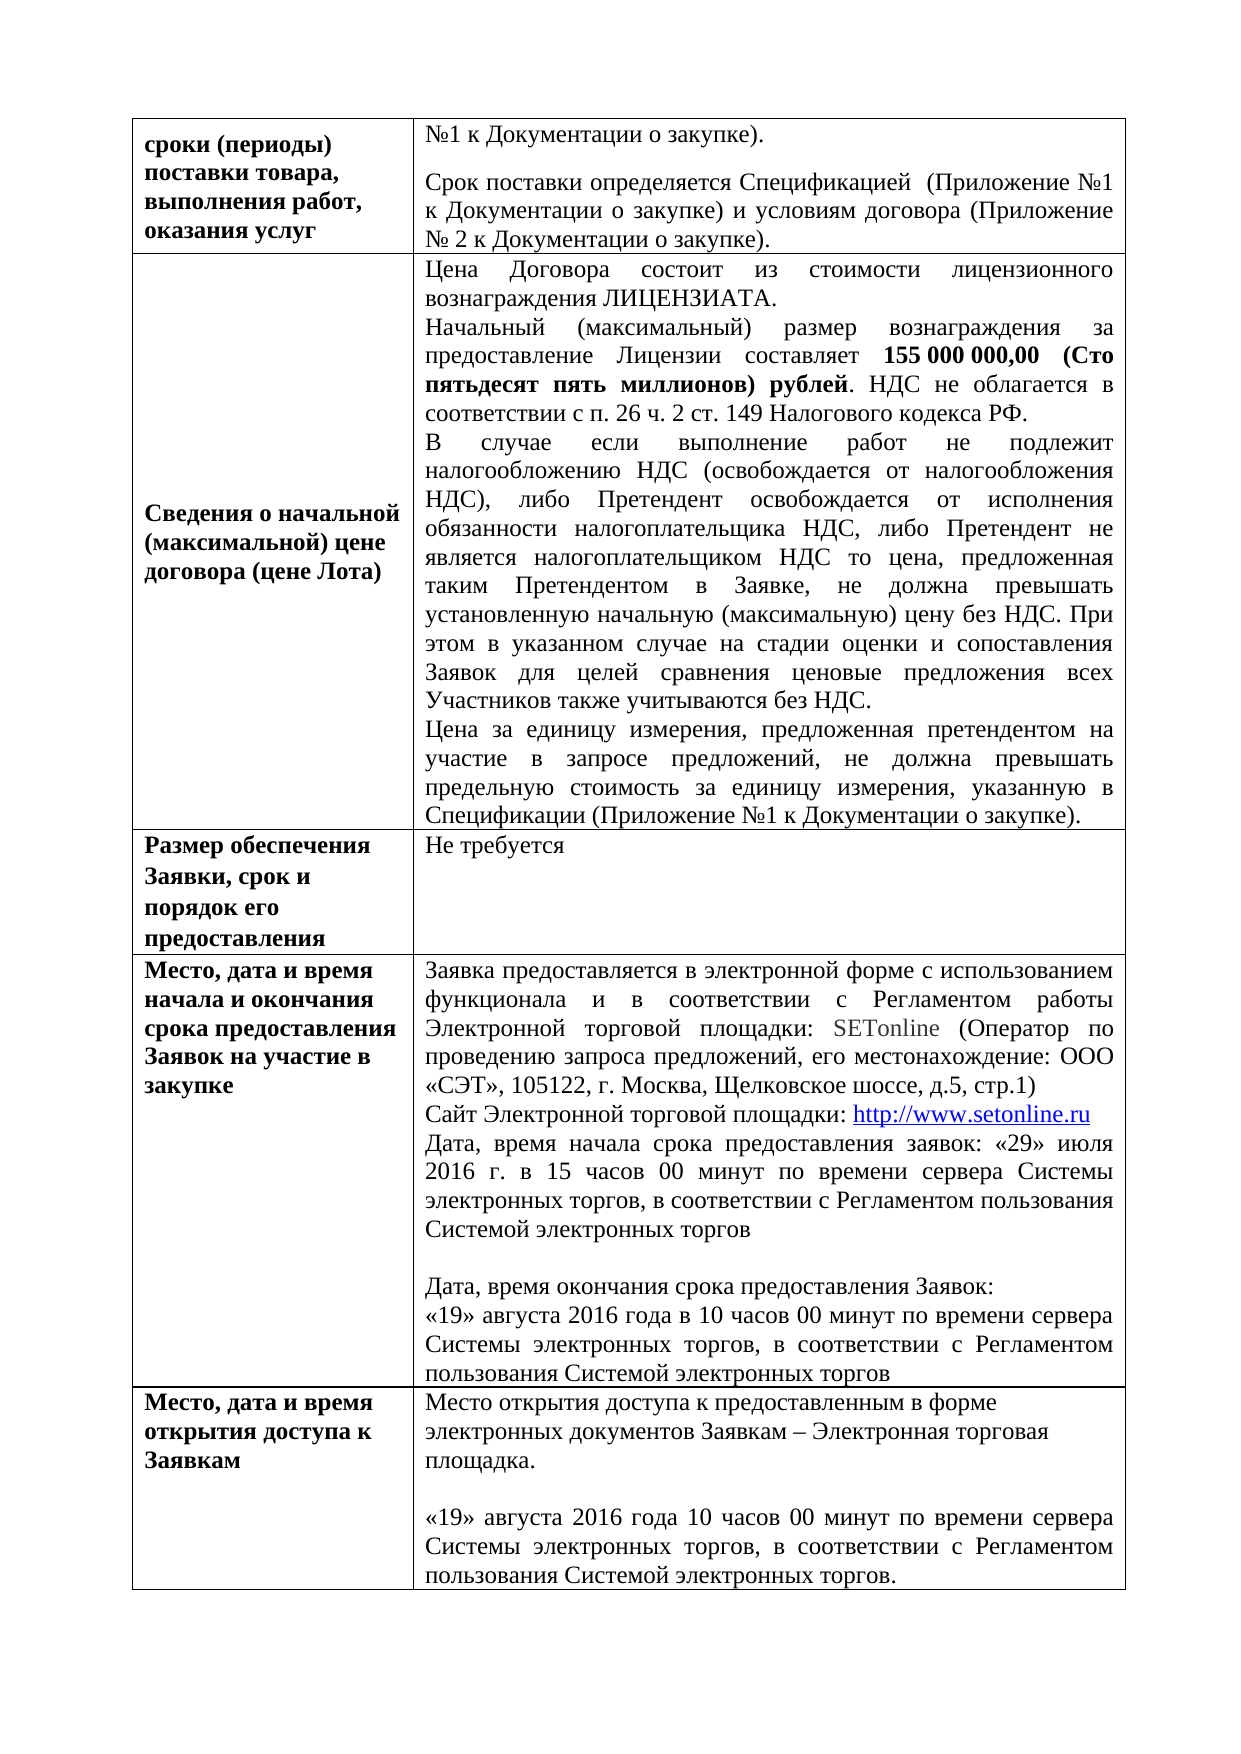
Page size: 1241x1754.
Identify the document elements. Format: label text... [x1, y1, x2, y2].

table_cell Заявка предоставляется в электронной форме с использованием функционала и в соответствии с Регламентом работы Электронной торговой площадки: SETonline (Оператор по проведению запроса предложений, его местонахождение: ООО «СЭТ», . Москва, Щелковское шоссе, д.5, стр.1) Сайт Электронной торговой площадки: http://www.setonline.ru Дата, время начала срока предоставления заявок: «29» июля 2016 г. в 15 часов 00 минут по времени сервера Системы электронных торгов, в соответствии с Регламентом пользования Системой электронных торгов Дата, время окончания срока предоставления Заявок: «19» августа 2016 года в 10 часов 00 минут по времени сервера Системы электронных торгов, в соответствии с Регламентом пользования Системой электронных торгов [414, 955, 1125, 1386]
table_cell Размер обеспечения Заявки, срок и порядок его предоставления [133, 830, 413, 954]
table_cell Не требуется [414, 830, 1125, 954]
table_cell Место открытия доступа к предоставленным в форме электронных документов Заявкам – Электронная торговая площадка. «19» августа 2016 года 10 часов 00 минут по времени сервера Системы электронных торгов, в соответствии с Регламентом пользования Системой электронных торгов. [414, 1388, 1125, 1589]
table_cell Место, дата и время начала и окончания срока предоставления Заявок на участие в закупке [133, 955, 413, 1386]
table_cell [414, 119, 1125, 253]
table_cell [133, 119, 413, 253]
table_cell Сведения о начальной (максимальной) цене договора (цене Лота) [133, 254, 413, 829]
table_cell Место, дата и время открытия доступа к Заявкам [133, 1388, 413, 1589]
table_cell Цена Договора состоит из стоимости лицензионного вознаграждения ЛИЦЕНЗИАТА. Начальный (максимальный) размер вознаграждения за предоставление Лицензии составляет 155 000 000,00 (Сто пятьдесят пять миллионов) рублей. НДС не облагается в соответствии с п. 26 ч. 2 ст. 149 Налогового кодекса РФ. В случае если выполнение работ не подлежит налогообложению НДС (освобождается от налогообложения НДС), либо Претендент освобождается от исполнения обязанности налогоплательщика НДС, либо Претендент не является налогоплательщиком НДС то цена, предложенная таким Претендентом в Заявке, не должна превышать установленную начальную (максимальную) цену без НДС. При этом в указанном случае на стадии оценки и сопоставления Заявок для целей сравнения ценовые предложения всех Участников также учитываются без НДС. Цена за единицу измерения, предложенная претендентом на участие в запросе предложений, не должна превышать предельную стоимость за единицу измерения, указанную в Спецификации (Приложение №1 к Документации о закупке). [414, 254, 1125, 829]
